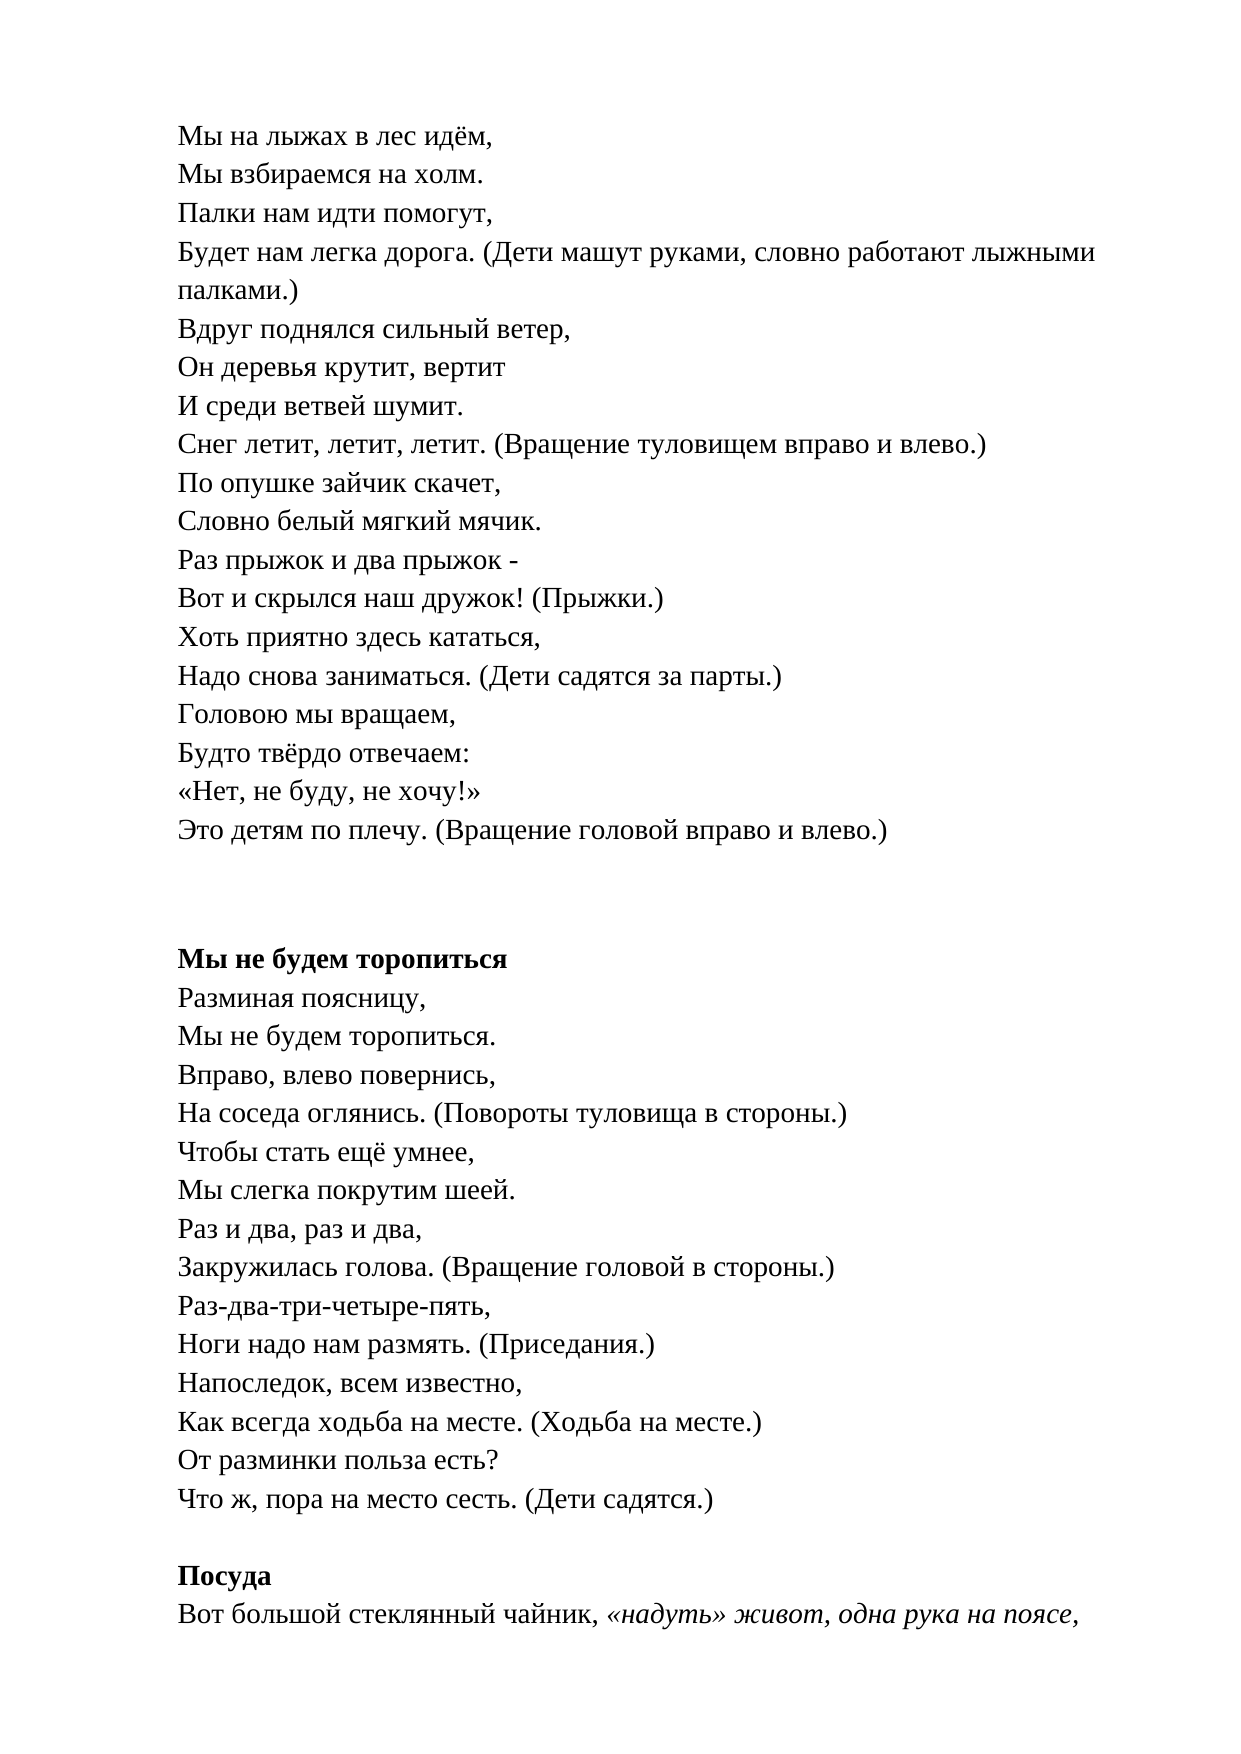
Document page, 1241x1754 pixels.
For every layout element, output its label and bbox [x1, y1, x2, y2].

text [177, 118, 1152, 916]
text [177, 941, 1152, 1630]
